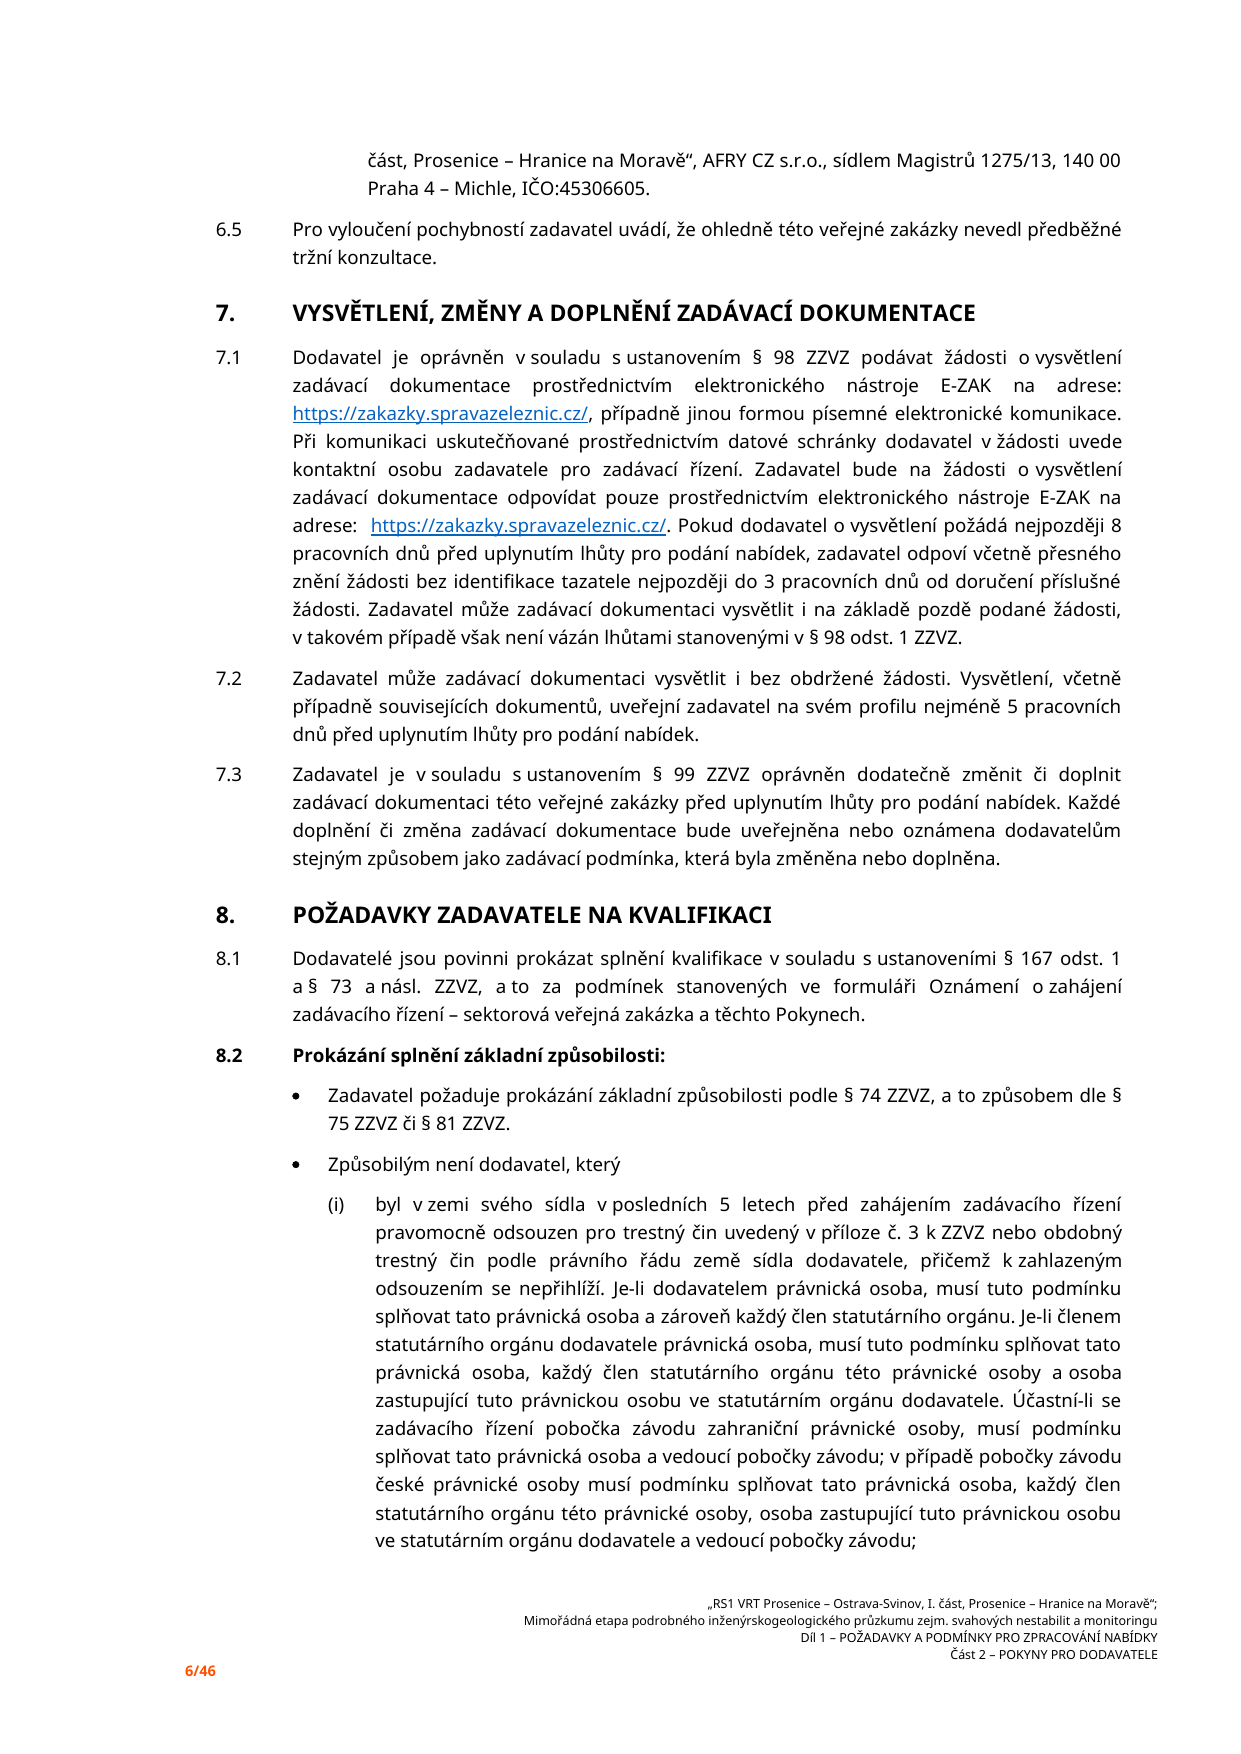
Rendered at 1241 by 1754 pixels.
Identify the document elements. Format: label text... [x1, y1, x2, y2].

text Prokázání splnění základní způsobilosti: [216, 1042, 1122, 1067]
text Zadavatel může zadávací dokumentaci vysvětlit i bez obdržené žádosti. Vysvětlení, včetně případně souvisejících dokumentů, uveřejní zadavatel na svém profilu nejméně 5 pracovních dnů před uplynutím lhůty pro podání nabídek. [216, 665, 1122, 746]
text Zadavatel požaduje prokázání základní způsobilosti podle § 74 ZZVZ, a to způsobem dle § 75 ZZVZ či § 81 ZZVZ. [292, 1082, 1122, 1136]
text Pro vyloučení pochybností zadavatel uvádí, že ohledně této veřejné zakázky nevedl předběžné tržní konzultace. [216, 216, 1122, 270]
text POŽADAVKY ZADAVATELE NA KVALIFIKACI [216, 898, 1122, 930]
text Dodavatel je oprávněn v souladu s ustanovením § 98 ZZVZ podávat žádosti o vysvětlení zadávací dokumentace prostřednictvím elektronického nástroje E-ZAK na adrese: https://zakazky.spravazeleznic.cz/, případně jinou formou písemné elektronické komunikace. Při komunikaci uskutečňované prostřednictvím datové schránky dodavatel v žádosti uvede kontaktní osobu zadavatele pro zadávací řízení. Zadavatel bude na žádosti o vysvětlení zadávací dokumentace odpovídat pouze prostřednictvím elektronického nástroje E-ZAK na adrese: https://zakazky.spravazeleznic.cz/. Pokud dodavatel o vysvětlení požádá nejpozději 8 pracovních dnů před uplynutím lhůty pro podání nabídek, zadavatel odpoví včetně přesného znění žádosti bez identifikace tazatele nejpozději do 3 pracovních dnů od doručení příslušné žádosti. Zadavatel může zadávací dokumentaci vysvětlit i na základě pozdě podané žádosti, v takovém případě však není vázán lhůtami stanovenými v § 98 odst. 1 ZZVZ. [216, 344, 1122, 650]
text Zadavatel je v souladu s ustanovením § 99 ZZVZ oprávněn dodatečně změnit či doplnit zadávací dokumentaci této veřejné zakázky před uplynutím lhůty pro podání nabídek. Každé doplnění či změna zadávací dokumentace bude uveřejněna nebo oznámena dodavatelům stejným způsobem jako zadávací podmínka, která byla změněna nebo doplněna. [216, 761, 1122, 871]
text Způsobilým není dodavatel, který [292, 1151, 1122, 1177]
list byl v zemi svého sídla v posledních 5 letech před zahájením zadávacího řízení pravomocně odsouzen pro trestný čin uvedený v příloze č. 3 k ZZVZ nebo obdobný trestný čin podle právního řádu země sídla dodavatele, přičemž k zahlazeným odsouzením se nepřihlíží. Je-li dodavatelem právnická osoba, musí tuto podmínku splňovat tato právnická osoba a zároveň každý člen statutárního orgánu. Je-li členem statutárního orgánu dodavatele právnická osoba, musí tuto podmínku splňovat tato právnická osoba, každý člen statutárního orgánu této právnické osoby a osoba zastupující tuto právnickou osobu ve statutárním orgánu dodavatele. Účastní-li se zadávacího řízení pobočka závodu zahraniční právnické osoby, musí podmínku splňovat tato právnická osoba a vedoucí pobočky závodu; v případě pobočky závodu české právnické osoby musí podmínku splňovat tato právnická osoba, každý člen statutárního orgánu této právnické osoby, osoba zastupující tuto právnickou osobu ve statutárním orgánu dodavatele a vedoucí pobočky závodu; [328, 1192, 1122, 1553]
text VYSVĚTLENÍ, ZMĚNY a DOPLNĚNÍ ZADÁVACÍ DOKUMENTACE [216, 297, 1122, 328]
text Dodavatelé jsou povinni prokázat splnění kvalifikace v souladu s ustanoveními § 167 odst. 1 a § 73 a násl. ZZVZ, a to za podmínek stanovených ve formuláři Oznámení o zahájení zadávacího řízení – sektorová veřejná zakázka a těchto Pokynech. [216, 945, 1122, 1027]
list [330, 148, 1122, 201]
